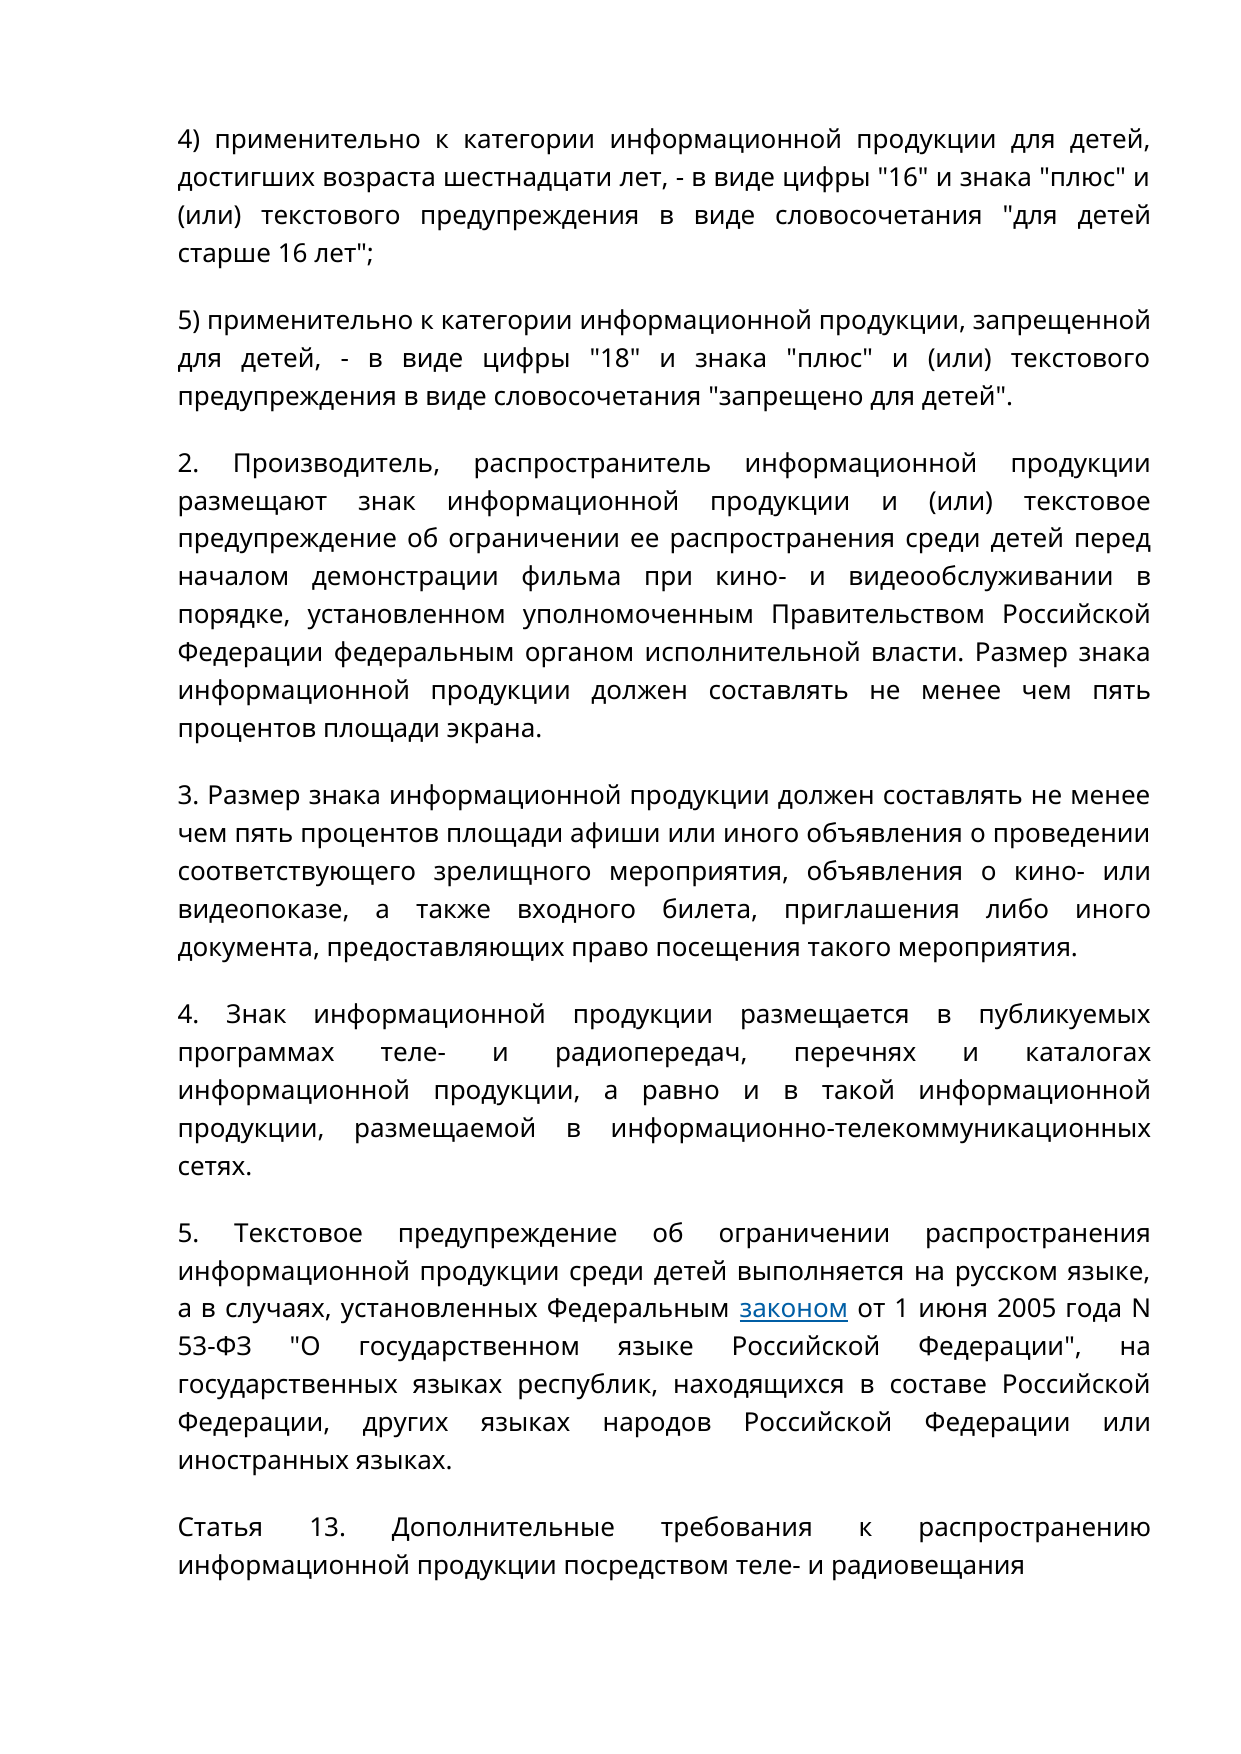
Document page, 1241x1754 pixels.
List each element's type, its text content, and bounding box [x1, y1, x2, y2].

text 2. Производитель, распространитель информационной продукции размещают знак информационной продукции и (или) текстовое предупреждение об ограничении ее распространения среди детей перед началом демонстрации фильма при кино- и видеообслуживании в порядке, установленном уполномоченным Правительством Российской Федерации федеральным органом исполнительной власти. Размер знака информационной продукции должен составлять не менее чем пять процентов площади экрана. [177, 442, 1152, 745]
text 3. Размер знака информационной продукции должен составлять не менее чем пять процентов площади афиши или иного объявления о проведении соответствующего зрелищного мероприятия, объявления о кино- или видеопоказе, а также входного билета, приглашения либо иного документа, предоставляющих право посещения такого мероприятия. [177, 774, 1152, 964]
text 5. Текстовое предупреждение об ограничении распространения информационной продукции среди детей выполняется на русском языке, а в случаях, установленных Федеральным законом от 1 июня 2005 года N 53-ФЗ "О государственном языке Российской Федерации", на государственных языках республик, находящихся в составе Российской Федерации, других языках народов Российской Федерации или иностранных языках. [177, 1212, 1152, 1477]
text Статья 13. Дополнительные требования к распространению информационной продукции посредством теле- и радиовещания [177, 1506, 1152, 1582]
text 5) применительно к категории информационной продукции, запрещенной для детей, - в виде цифры "18" и знака "плюс" и (или) текстового предупреждения в виде словосочетания "запрещено для детей". [177, 299, 1152, 413]
text 4) применительно к категории информационной продукции для детей, достигших возраста шестнадцати лет, - в виде цифры "16" и знака "плюс" и (или) текстового предупреждения в виде словосочетания "для детей старше 16 лет"; [177, 118, 1152, 270]
text 4. Знак информационной продукции размещается в публикуемых программах теле- и радиопередач, перечнях и каталогах информационной продукции, а равно и в такой информационной продукции, размещаемой в информационно-телекоммуникационных сетях. [177, 993, 1152, 1183]
